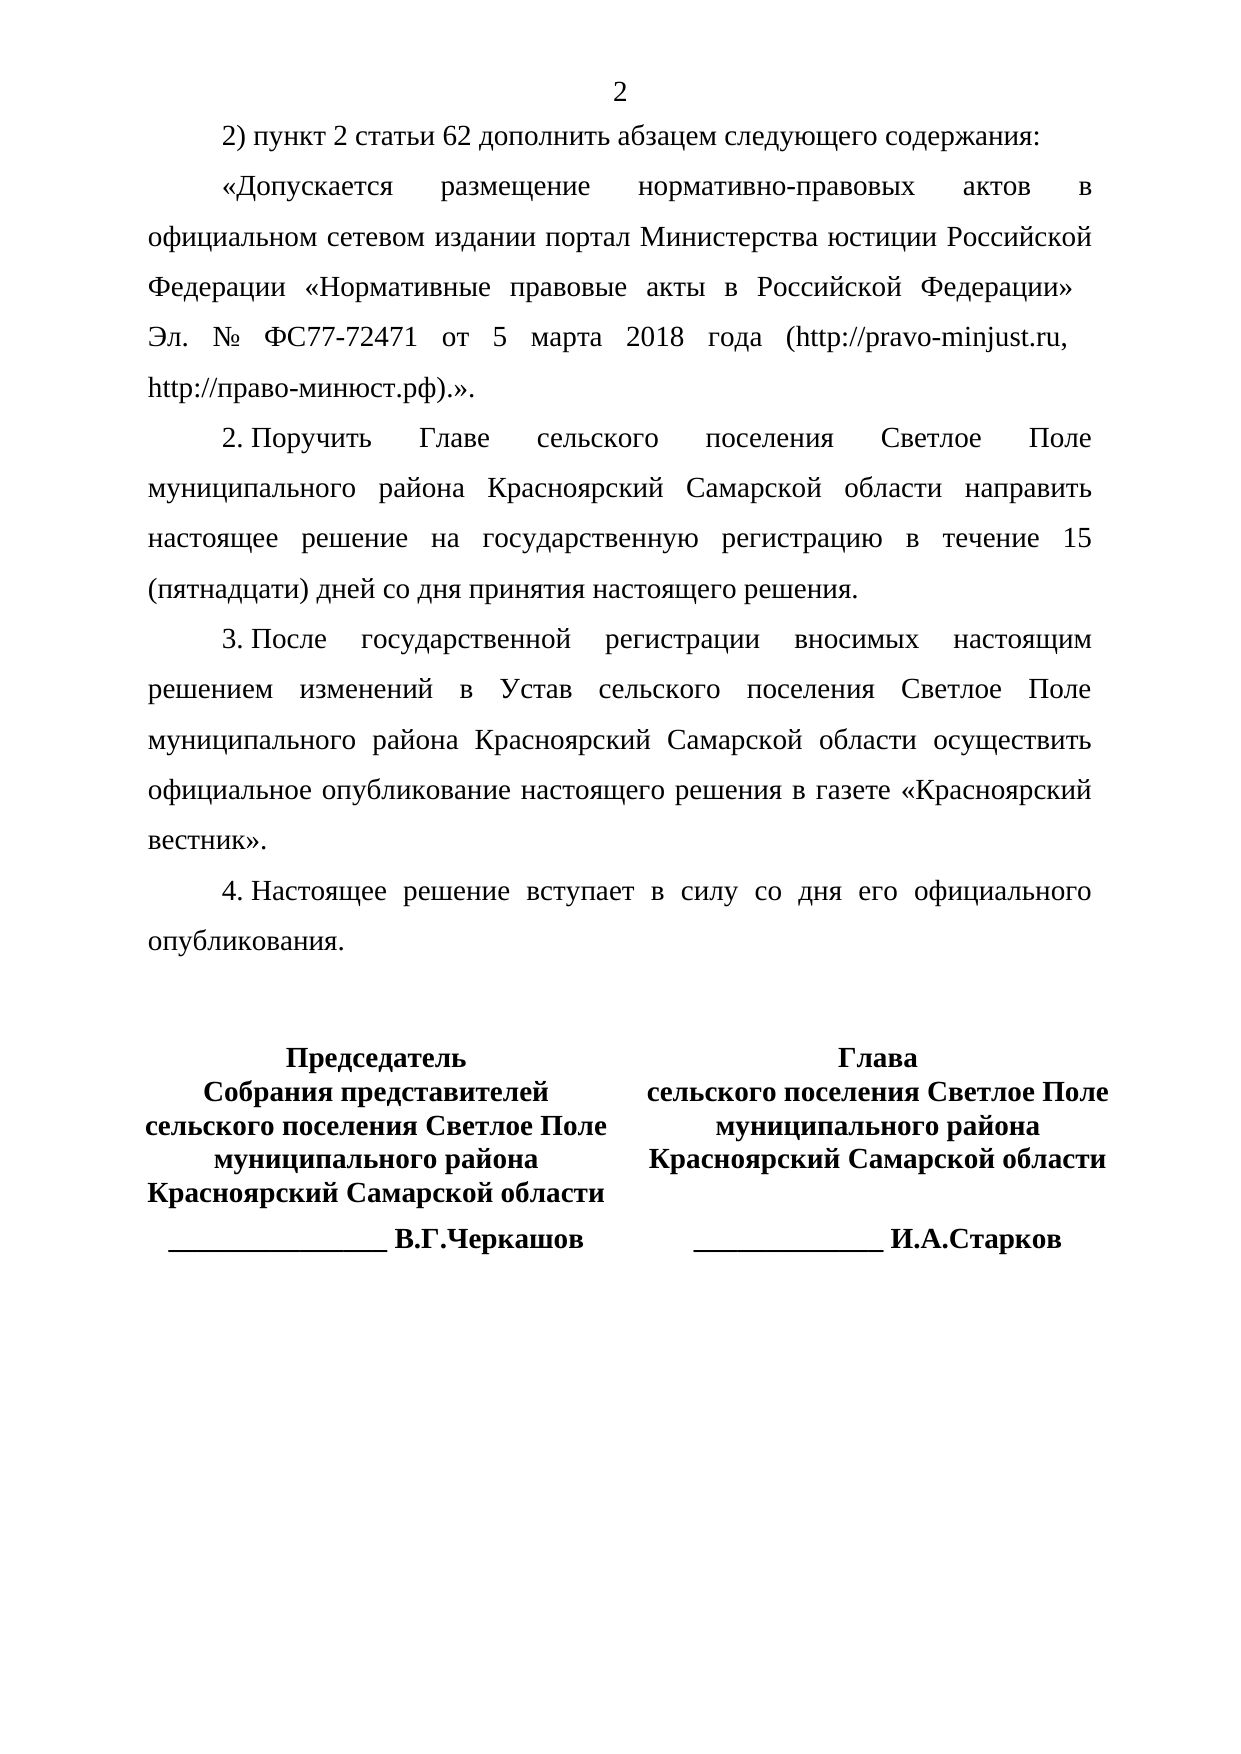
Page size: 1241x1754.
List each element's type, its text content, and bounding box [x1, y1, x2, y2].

table_header Председатель Собрания представителей сельского поселения Светлое Поле муниципального района Красноярский Самарской области _______________ В.Г.Черкашов [118, 1041, 633, 1267]
text 4. Настоящее решение вступает в силу со дня его официального опубликования. [148, 873, 1092, 957]
text 3. После государственной регистрации вносимых настоящим решением изменений в Устав сельского поселения Светлое Поле муниципального района Красноярский Самарской области осуществить официальное опубликование настоящего решения в газете «Красноярский вестник». [148, 621, 1092, 856]
table_header Глава сельского поселения Светлое Поле муниципального района Красноярский Самарской области _____________ И.А.Старков [634, 1041, 1122, 1267]
text «Допускается размещение нормативно-правовых актов в официальном сетевом издании портал Министерства юстиции Российской Федерации «Нормативные правовые акты в Российской Федерации» Эл. № ФС77-72471 от 5 марта 2018 года (http://pravo-minjust.ru, http://право-минюст.рф).». [148, 168, 1092, 403]
text 2. Поручить Главе сельского поселения Светлое Поле муниципального района Красноярский Самарской области направить настоящее решение на государственную регистрацию в течение 15 (пятнадцати) дней со дня принятия настоящего решения. [148, 420, 1092, 604]
text 2) пункт 2 статьи 62 дополнить абзацем следующего содержания: [148, 118, 1092, 152]
